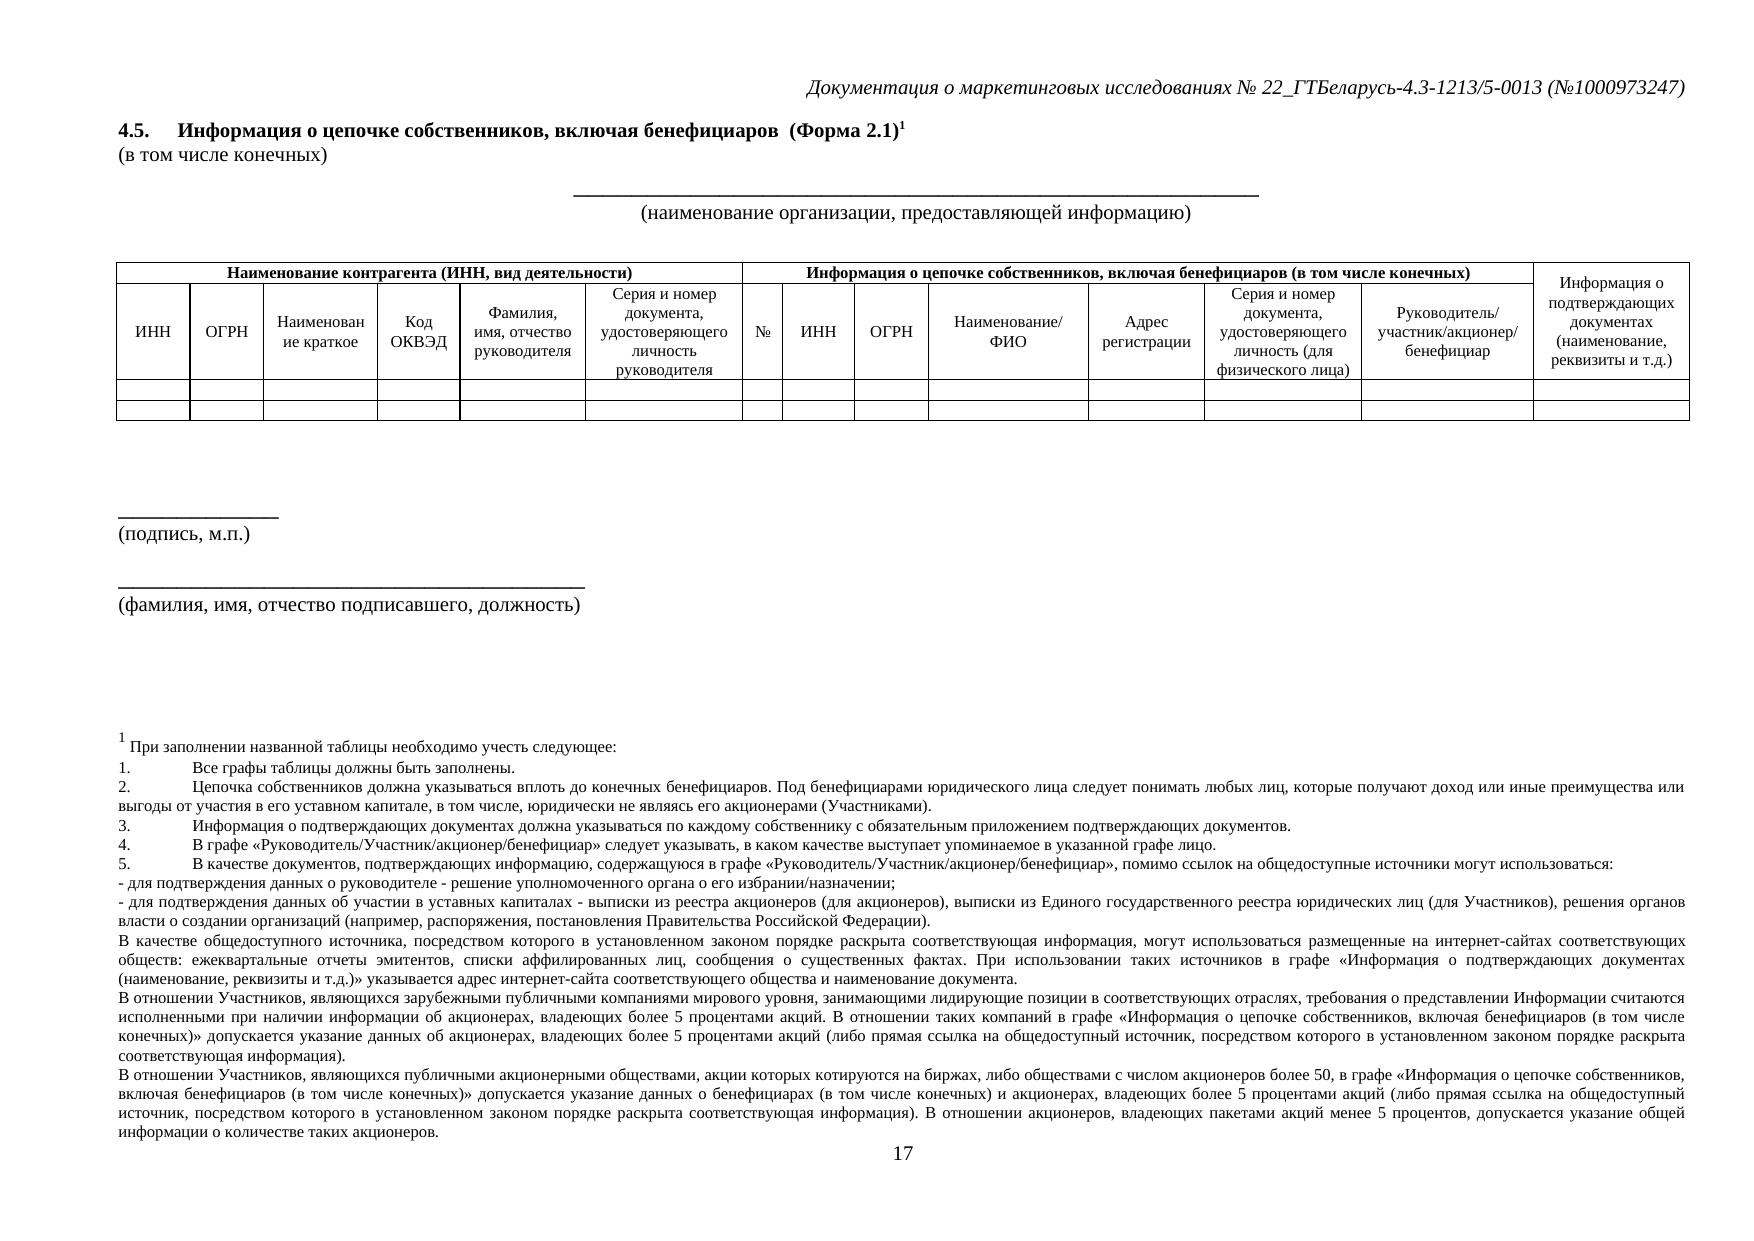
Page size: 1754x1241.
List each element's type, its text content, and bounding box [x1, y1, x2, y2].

table_cell [855, 380, 928, 399]
table_cell [117, 401, 189, 420]
text (наименование организации, предоставляющей информацию) [144, 200, 1687, 224]
table_cell [855, 401, 928, 420]
text ________________________________ [118, 558, 1687, 591]
text (подпись, м.п.) [118, 521, 1687, 545]
table_cell Адрес регистрации [1089, 284, 1204, 379]
table_cell [461, 401, 585, 420]
table_cell [929, 380, 1088, 399]
table_cell [264, 401, 377, 420]
table_cell Наименование краткое [264, 284, 377, 379]
text _______________________________________________ [144, 166, 1687, 200]
table_cell [264, 380, 377, 399]
text (в том числе конечных) [118, 142, 1687, 166]
table_cell № [743, 284, 782, 379]
table_cell Серия и номер документа, удостоверяющего личность руководителя [586, 284, 742, 379]
table_cell [378, 401, 459, 420]
table_cell Код ОКВЭД [378, 284, 459, 379]
table_cell [117, 380, 189, 399]
table_cell Руководитель/ участник/акционер/ бенефициар [1362, 284, 1533, 379]
table_cell [378, 380, 459, 399]
table_cell ИНН [117, 284, 189, 379]
table_header Наименование контрагента (ИНН, вид деятельности) [117, 263, 742, 282]
table_cell [1534, 380, 1689, 399]
table_header Информация о подтверждающих документах (наименование, реквизиты и т.д.) [1534, 263, 1689, 379]
table_cell [743, 380, 782, 399]
table_cell [1534, 401, 1689, 420]
table_cell [191, 401, 263, 420]
table_cell [743, 401, 782, 420]
table_cell [586, 380, 742, 399]
table_cell [1089, 401, 1204, 420]
list Информация о цепочке собственников, включая бенефициаров (Форма 2.1) [118, 118, 1687, 142]
table_cell [586, 401, 742, 420]
text (фамилия, имя, отчество подписавшего, должность) [118, 591, 1687, 616]
table_cell ИНН [783, 284, 854, 379]
table_cell [191, 380, 263, 399]
table_cell [783, 380, 854, 399]
table_cell [1205, 401, 1361, 420]
table_cell [783, 401, 854, 420]
table_header Информация о цепочке собственников, включая бенефициаров (в том числе конечных) [743, 263, 1533, 282]
table_cell Наименование/ ФИО [929, 284, 1088, 379]
table_cell Фамилия, имя, отчество руководителя [461, 284, 585, 379]
table_cell [1362, 380, 1533, 399]
table_cell Серия и номер документа, удостоверяющего личность (для физического лица) [1205, 284, 1361, 379]
table_cell [1089, 380, 1204, 399]
table_cell [1362, 401, 1533, 420]
table_cell ОГРН [855, 284, 928, 379]
table_cell ОГРН [191, 284, 263, 379]
text ___________ [118, 488, 1687, 521]
table_cell [929, 401, 1088, 420]
table_cell [1205, 380, 1361, 399]
table_cell [461, 380, 585, 399]
